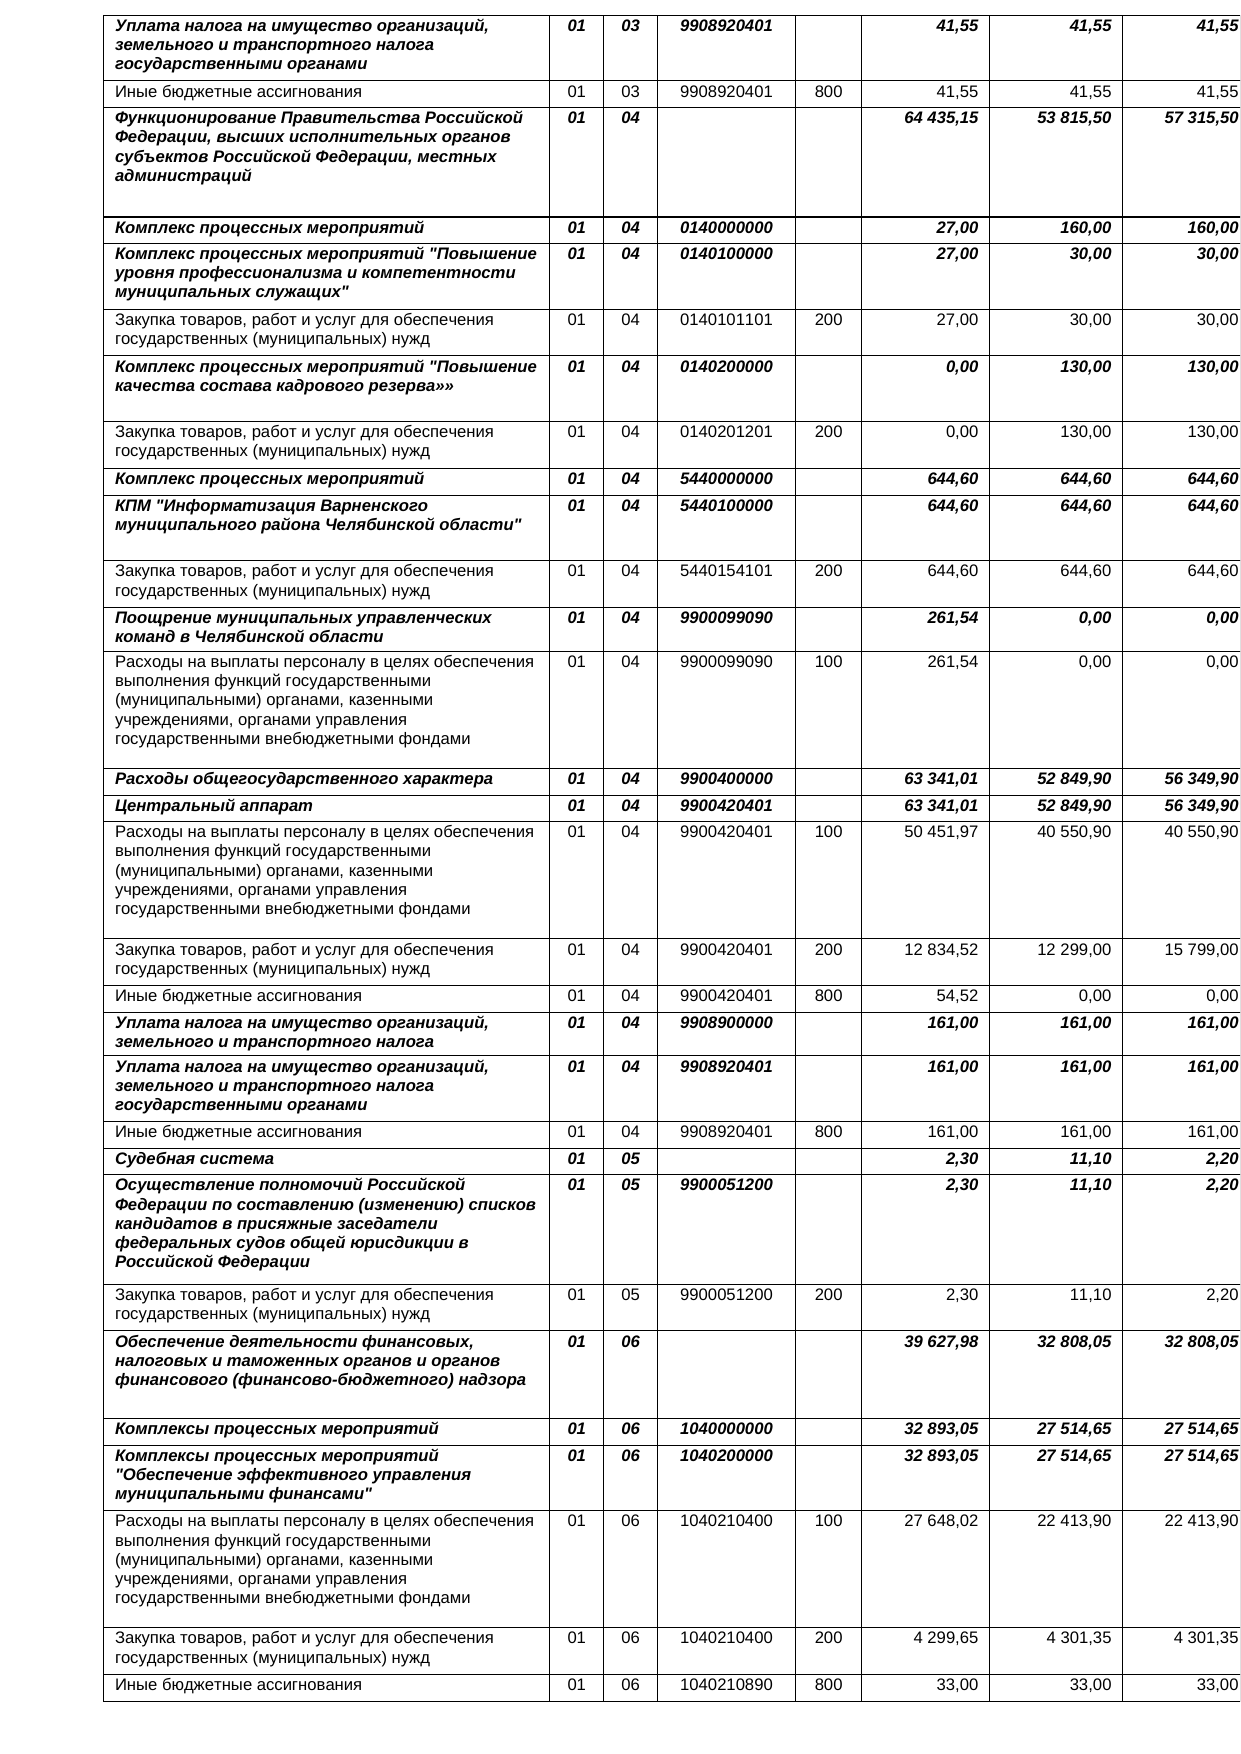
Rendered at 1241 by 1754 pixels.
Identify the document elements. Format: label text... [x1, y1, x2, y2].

table_cell 01 [550, 422, 603, 468]
table_cell 644,60 [990, 561, 1122, 607]
table_cell 0,00 [990, 652, 1122, 768]
table_cell 9908920401 [658, 1122, 795, 1148]
table_cell 5440154101 [658, 561, 795, 607]
table_cell 04 [604, 608, 657, 651]
table_cell 01 [550, 1331, 603, 1418]
table_cell 04 [604, 1122, 657, 1148]
table_cell Центральный аппарат [104, 796, 549, 821]
table_cell КПМ "Информатизация Варненского муниципального района Челябинской области" [104, 496, 549, 560]
table_cell 01 [550, 1511, 603, 1627]
table_cell 01 [550, 310, 603, 355]
table_cell 04 [604, 822, 657, 938]
table_cell 50 451,97 [862, 822, 989, 938]
table_cell 04 [604, 244, 657, 308]
table_cell 41,55 [990, 81, 1122, 107]
table_cell 01 [550, 1628, 603, 1674]
table_cell 01 [550, 469, 603, 494]
table_cell 27 514,65 [990, 1446, 1122, 1510]
table_cell 9900420401 [658, 939, 795, 985]
table_cell [796, 1013, 861, 1055]
table_cell [796, 218, 861, 243]
table_cell 41,55 [990, 16, 1122, 80]
table_cell 1040210400 [658, 1628, 795, 1674]
table_cell Комплексы процессных мероприятий "Обеспечение эффективного управления муниципальными финансами" [104, 1446, 549, 1510]
table_cell 9900420401 [658, 822, 795, 938]
table_cell 01 [550, 108, 603, 216]
table_cell 04 [604, 769, 657, 794]
table_cell Комплексы процессных мероприятий [104, 1419, 549, 1444]
table_cell 54,52 [862, 986, 989, 1012]
table_cell 0,00 [990, 608, 1122, 651]
table_cell 64 435,15 [862, 108, 989, 216]
table_cell 27 648,02 [862, 1511, 989, 1627]
table_cell 0140200000 [658, 356, 795, 421]
table_cell 30,00 [990, 244, 1122, 308]
table_cell 04 [604, 986, 657, 1012]
table_cell 200 [796, 422, 861, 468]
table_cell 9900400000 [658, 769, 795, 794]
table_cell Уплата налога на имущество организаций, земельного и транспортного налога государственными органами [104, 16, 549, 80]
table_cell 01 [550, 1122, 603, 1148]
table_cell 52 849,90 [990, 769, 1122, 794]
table_cell 161,00 [1123, 1056, 1240, 1121]
table_cell Уплата налога на имущество организаций, земельного и транспортного налога государственными органами [104, 1056, 549, 1121]
table_cell 04 [604, 310, 657, 355]
table_cell 1040210400 [658, 1511, 795, 1627]
table_cell 04 [604, 496, 657, 560]
table_cell 05 [604, 1285, 657, 1330]
table_cell 04 [604, 422, 657, 468]
table_cell 05 [604, 1149, 657, 1174]
table_cell 01 [550, 1419, 603, 1444]
table_cell 161,00 [990, 1013, 1122, 1055]
table_cell 27 514,65 [1123, 1419, 1240, 1444]
table_cell 9908920401 [658, 1056, 795, 1121]
table_cell 01 [550, 608, 603, 651]
table_cell Иные бюджетные ассигнования [104, 81, 549, 107]
table_cell 0,00 [990, 986, 1122, 1012]
table_cell 30,00 [990, 310, 1122, 355]
table_cell 33,00 [990, 1675, 1122, 1701]
table_cell 53 815,50 [990, 108, 1122, 216]
table_cell 01 [550, 796, 603, 821]
table_cell 01 [550, 1446, 603, 1510]
table_cell 130,00 [1123, 356, 1240, 421]
table_cell [796, 496, 861, 560]
table_cell 04 [604, 108, 657, 216]
table_cell [796, 244, 861, 308]
table_cell 160,00 [1123, 218, 1240, 243]
table_cell 06 [604, 1331, 657, 1418]
table_cell Закупка товаров, работ и услуг для обеспечения государственных (муниципальных) нужд [104, 310, 549, 355]
table_cell 01 [550, 769, 603, 794]
table_cell 4 299,65 [862, 1628, 989, 1674]
table_cell 06 [604, 1419, 657, 1444]
table_cell Функционирование Правительства Российской Федерации, высших исполнительных органов субъектов Российской Федерации, местных администраций [104, 108, 549, 216]
table_cell 41,55 [1123, 16, 1240, 80]
table_cell 5440000000 [658, 469, 795, 494]
table_cell 4 301,35 [990, 1628, 1122, 1674]
table_cell 2,20 [1123, 1285, 1240, 1330]
table_cell 261,54 [862, 652, 989, 768]
table_cell 161,00 [862, 1056, 989, 1121]
table_cell [796, 108, 861, 216]
table_cell 01 [550, 1175, 603, 1283]
table_cell 9900099090 [658, 652, 795, 768]
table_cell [104, 1511, 549, 1627]
table_cell 06 [604, 1511, 657, 1627]
table_cell 56 349,90 [1123, 769, 1240, 794]
table_cell 41,55 [1123, 81, 1240, 107]
table_cell 27,00 [862, 310, 989, 355]
table_cell Закупка товаров, работ и услуг для обеспечения государственных (муниципальных) нужд [104, 1628, 549, 1674]
table_cell Комплекс процессных мероприятий "Повышение качества состава кадрового резерва»» [104, 356, 549, 421]
table_cell 40 550,90 [990, 822, 1122, 938]
table_cell 200 [796, 310, 861, 355]
table_cell 15 799,00 [1123, 939, 1240, 985]
table_cell 04 [604, 939, 657, 985]
table_cell 33,00 [862, 1675, 989, 1701]
table_cell 161,00 [862, 1122, 989, 1148]
table_cell 644,60 [990, 496, 1122, 560]
table_cell 644,60 [1123, 496, 1240, 560]
table_cell 261,54 [862, 608, 989, 651]
table_cell 56 349,90 [1123, 796, 1240, 821]
table_cell 01 [550, 356, 603, 421]
table_cell 11,10 [990, 1175, 1122, 1283]
table_cell 9900099090 [658, 608, 795, 651]
table_cell Закупка товаров, работ и услуг для обеспечения государственных (муниципальных) нужд [104, 939, 549, 985]
table_cell Уплата налога на имущество организаций, земельного и транспортного налога [104, 1013, 549, 1055]
table_cell 33,00 [1123, 1675, 1240, 1701]
table_cell 01 [550, 986, 603, 1012]
table_cell [796, 769, 861, 794]
table_cell Иные бюджетные ассигнования [104, 1122, 549, 1148]
table_cell 01 [550, 1149, 603, 1174]
table_cell [796, 1446, 861, 1510]
table_cell 2,30 [862, 1149, 989, 1174]
table_cell Комплекс процессных мероприятий [104, 218, 549, 243]
table_cell 32 893,05 [862, 1419, 989, 1444]
table_cell 0140101101 [658, 310, 795, 355]
table_cell Осуществление полномочий Российской Федерации по составлению (изменению) списков кандидатов в присяжные заседатели федеральных судов общей юрисдикции в Российской Федерации [104, 1175, 549, 1283]
table_cell 05 [604, 1175, 657, 1283]
table_cell 160,00 [990, 218, 1122, 243]
table_cell 41,55 [862, 81, 989, 107]
table_cell 800 [796, 1122, 861, 1148]
table_cell 200 [796, 561, 861, 607]
table_cell 644,60 [862, 561, 989, 607]
table_cell 41,55 [862, 16, 989, 80]
table_cell Комплекс процессных мероприятий [104, 469, 549, 494]
table_cell 06 [604, 1446, 657, 1510]
table_cell 200 [796, 1628, 861, 1674]
table_cell 27 514,65 [1123, 1446, 1240, 1510]
table_cell 130,00 [990, 356, 1122, 421]
table_cell 2,20 [1123, 1175, 1240, 1283]
table_cell 130,00 [1123, 422, 1240, 468]
table_cell 04 [604, 796, 657, 821]
table_cell 04 [604, 561, 657, 607]
table_cell Поощрение муниципальных управленческих команд в Челябинской области [104, 608, 549, 651]
table_cell 100 [796, 652, 861, 768]
table_cell [796, 1175, 861, 1283]
table_cell 0140100000 [658, 244, 795, 308]
table_cell 30,00 [1123, 244, 1240, 308]
table_cell 01 [550, 496, 603, 560]
table_cell 52 849,90 [990, 796, 1122, 821]
table_cell 01 [550, 1675, 603, 1701]
table_cell 22 413,90 [1123, 1511, 1240, 1627]
table_cell 800 [796, 81, 861, 107]
table_cell 130,00 [990, 422, 1122, 468]
table_cell Иные бюджетные ассигнования [104, 986, 549, 1012]
table_cell 01 [550, 244, 603, 308]
table_cell 30,00 [1123, 310, 1240, 355]
table_cell Закупка товаров, работ и услуг для обеспечения государственных (муниципальных) нужд [104, 422, 549, 468]
table_cell 161,00 [990, 1122, 1122, 1148]
table_cell 5440100000 [658, 496, 795, 560]
table_cell 04 [604, 469, 657, 494]
table_cell 06 [604, 1675, 657, 1701]
table_cell [796, 1331, 861, 1418]
table_cell 0,00 [1123, 608, 1240, 651]
table_cell [796, 1149, 861, 1174]
table_cell 04 [604, 356, 657, 421]
table_cell 644,60 [1123, 469, 1240, 494]
table_cell 63 341,01 [862, 769, 989, 794]
table_cell Закупка товаров, работ и услуг для обеспечения государственных (муниципальных) нужд [104, 1285, 549, 1330]
table_cell 03 [604, 81, 657, 107]
table_cell [796, 608, 861, 651]
table_cell 9908900000 [658, 1013, 795, 1055]
table_cell 644,60 [1123, 561, 1240, 607]
table_cell 01 [550, 939, 603, 985]
table_cell 0140000000 [658, 218, 795, 243]
table_cell 1040000000 [658, 1419, 795, 1444]
table_cell [796, 16, 861, 80]
table_cell 63 341,01 [862, 796, 989, 821]
table_cell [796, 796, 861, 821]
table_cell 01 [550, 81, 603, 107]
table_cell 11,10 [990, 1285, 1122, 1330]
table_cell 12 834,52 [862, 939, 989, 985]
table_cell 01 [550, 822, 603, 938]
table_cell 22 413,90 [990, 1511, 1122, 1627]
table_cell 2,20 [1123, 1149, 1240, 1174]
table_cell 4 301,35 [1123, 1628, 1240, 1674]
table_cell 0,00 [1123, 652, 1240, 768]
table_cell 9900051200 [658, 1175, 795, 1283]
table_cell 200 [796, 1285, 861, 1330]
table_cell 161,00 [862, 1013, 989, 1055]
table_cell 32 808,05 [1123, 1331, 1240, 1418]
table_cell 800 [796, 986, 861, 1012]
table_cell [796, 356, 861, 421]
table_cell 04 [604, 218, 657, 243]
table_cell 04 [604, 652, 657, 768]
table_cell 0,00 [1123, 986, 1240, 1012]
table_cell 2,30 [862, 1285, 989, 1330]
table_cell 0,00 [862, 422, 989, 468]
table_cell [796, 1419, 861, 1444]
table_cell 32 808,05 [990, 1331, 1122, 1418]
table_cell [658, 108, 795, 216]
table_cell [658, 1149, 795, 1174]
table_cell 03 [604, 16, 657, 80]
table_cell [796, 1056, 861, 1121]
table_cell Комплекс процессных мероприятий "Повышение уровня профессионализма и компетентности муниципальных служащих" [104, 244, 549, 308]
table_cell 161,00 [1123, 1122, 1240, 1148]
table_cell Расходы общегосударственного характера [104, 769, 549, 794]
table_cell [658, 1331, 795, 1418]
table_cell 1040200000 [658, 1446, 795, 1510]
table_cell 40 550,90 [1123, 822, 1240, 938]
table_cell 2,30 [862, 1175, 989, 1283]
table_cell 01 [550, 652, 603, 768]
table_cell Судебная система [104, 1149, 549, 1174]
table_cell 27,00 [862, 244, 989, 308]
table_cell 200 [796, 939, 861, 985]
table_cell 04 [604, 1013, 657, 1055]
table_cell 32 893,05 [862, 1446, 989, 1510]
table_cell 644,60 [990, 469, 1122, 494]
table_cell 161,00 [990, 1056, 1122, 1121]
table_cell 01 [550, 1056, 603, 1121]
table_cell 161,00 [1123, 1013, 1240, 1055]
table_cell 12 299,00 [990, 939, 1122, 985]
table_cell 39 627,98 [862, 1331, 989, 1418]
table_cell 100 [796, 822, 861, 938]
table_cell Закупка товаров, работ и услуг для обеспечения государственных (муниципальных) нужд [104, 561, 549, 607]
table_cell 01 [550, 1285, 603, 1330]
table_cell 9900420401 [658, 796, 795, 821]
table_cell 9900420401 [658, 986, 795, 1012]
table_cell 01 [550, 561, 603, 607]
table_cell 11,10 [990, 1149, 1122, 1174]
table_cell 06 [604, 1628, 657, 1674]
table_cell 644,60 [862, 496, 989, 560]
table_cell 9900051200 [658, 1285, 795, 1330]
table_cell 04 [604, 1056, 657, 1121]
table_cell 01 [550, 218, 603, 243]
table_cell 9908920401 [658, 16, 795, 80]
table_cell 57 315,50 [1123, 108, 1240, 216]
table_cell 1040210890 [658, 1675, 795, 1701]
table_cell 0,00 [862, 356, 989, 421]
table_cell 9908920401 [658, 81, 795, 107]
table_cell 27 514,65 [990, 1419, 1122, 1444]
table_cell 01 [550, 1013, 603, 1055]
table_cell 27,00 [862, 218, 989, 243]
table_cell [796, 469, 861, 494]
table_cell 800 [796, 1675, 861, 1701]
table_cell 01 [550, 16, 603, 80]
table_cell Обеспечение деятельности финансовых, налоговых и таможенных органов и органов финансового (финансово-бюджетного) надзора [104, 1331, 549, 1418]
table_cell 644,60 [862, 469, 989, 494]
table_cell 0140201201 [658, 422, 795, 468]
table_cell 100 [796, 1511, 861, 1627]
table_cell Иные бюджетные ассигнования [104, 1675, 549, 1701]
